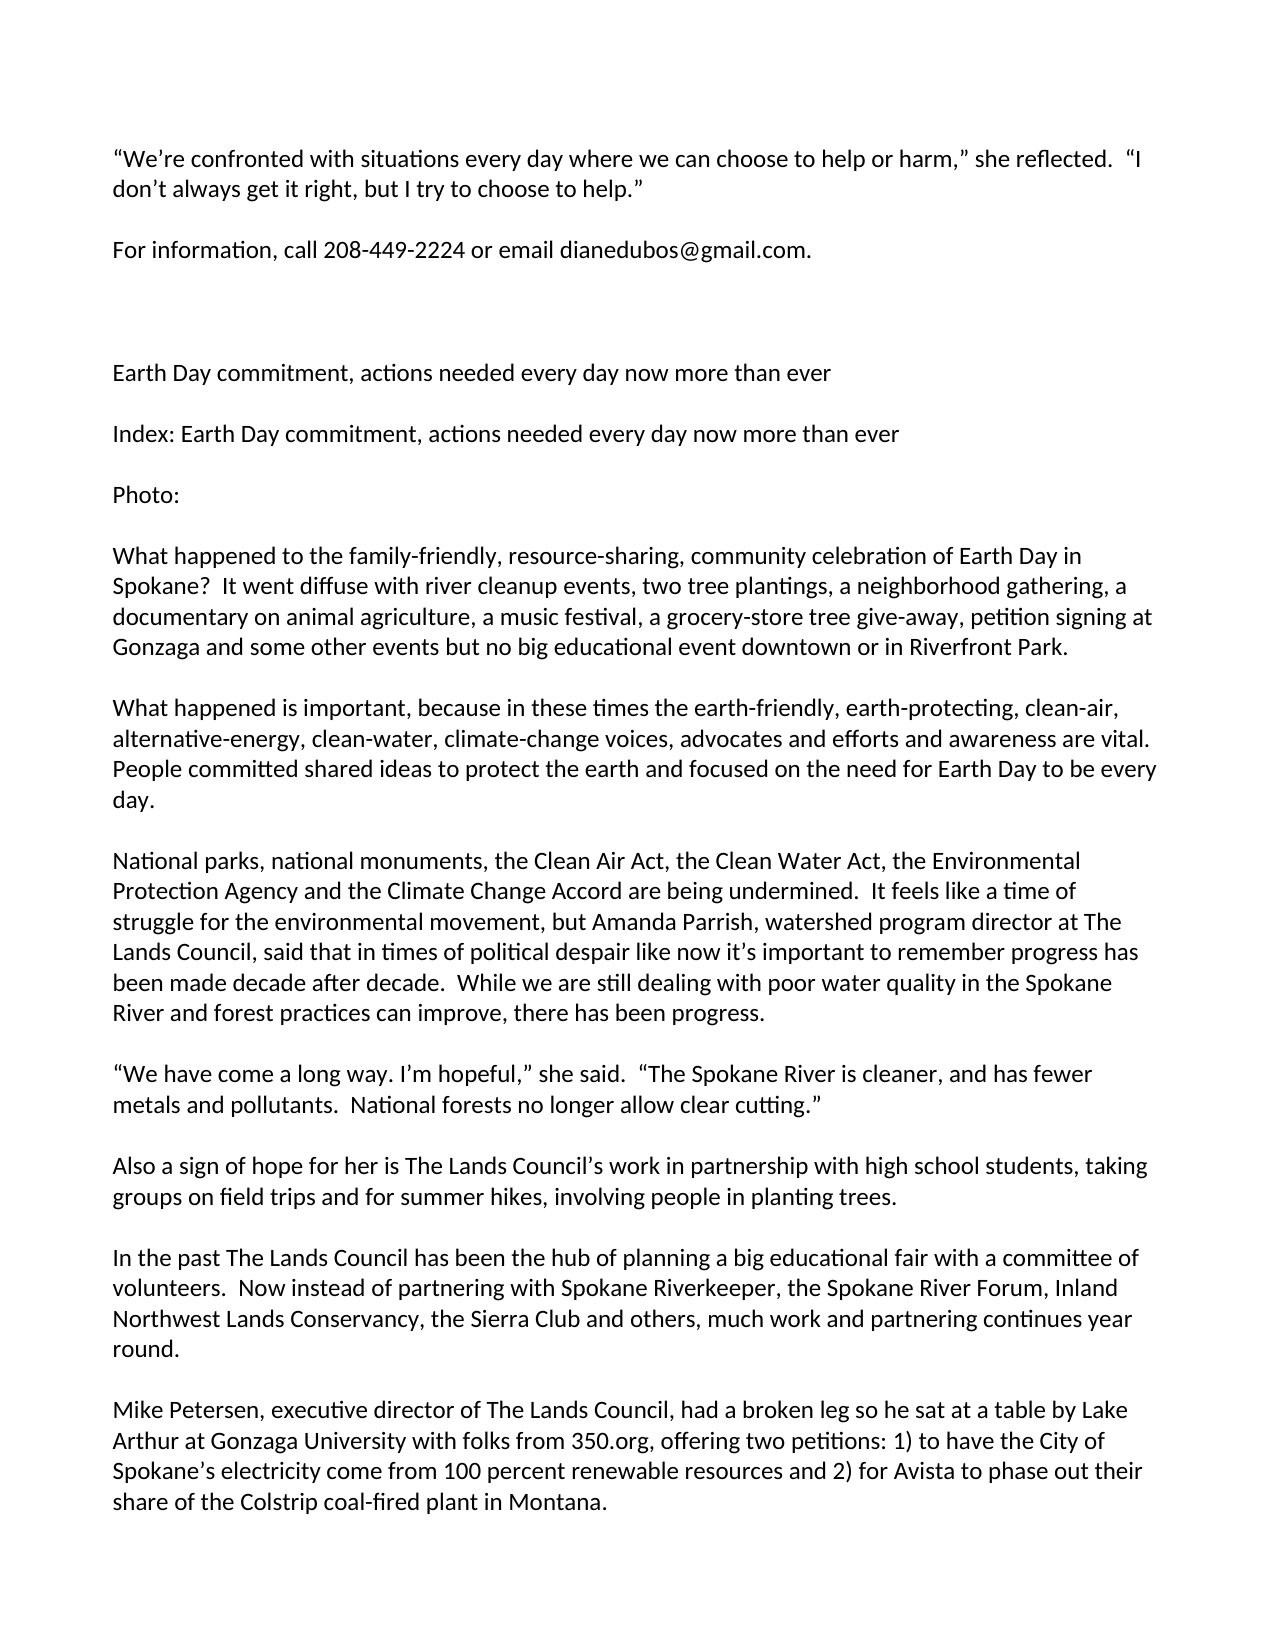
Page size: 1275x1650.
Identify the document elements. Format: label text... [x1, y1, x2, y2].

text In the past The Lands Council has been the hub of planning a big educational fair with a committee of volunteers. Now instead of partnering with Spokane Riverkeeper, the Spokane River Forum, Inland Northwest Lands Conservancy, the Sierra Club and others, much work and partnering continues year round. [112, 1242, 1162, 1364]
text Index: Earth Day commitment, actions needed every day now more than ever [112, 418, 1162, 448]
text “We have come a long way. I’m hopeful,” she said. “The Spokane River is cleaner, and has fewer metals and pollutants. National forests no longer allow clear cutting.” [112, 1059, 1162, 1120]
text What happened is important, because in these times the earth-friendly, earth-protecting, clean-air, alternative-energy, clean-water, climate-change voices, advocates and efforts and awareness are vital. People committed shared ideas to protect the earth and focused on the need for Earth Day to be every day. [112, 692, 1162, 814]
text Earth Day commitment, actions needed every day now more than ever [112, 357, 1162, 387]
text Photo: [112, 479, 1162, 509]
text Mike Petersen, executive director of The Lands Council, had a broken leg so he sat at a table by Lake Arthur at Gonzaga University with folks from 350.org, offering two petitions: 1) to have the City of Spokane’s electricity come from 100 percent renewable resources and 2) for Avista to phase out their share of the Colstrip coal-fired plant in Montana. [112, 1394, 1162, 1516]
text “We’re confronted with situations every day where we can choose to help or harm,” she reflected. “I don’t always get it right, but I try to choose to help.” [112, 143, 1162, 204]
text Also a sign of hope for her is The Lands Council’s work in partnership with high school students, taking groups on field trips and for summer hikes, involving people in planting trees. [112, 1150, 1162, 1211]
text National parks, national monuments, the Clean Air Act, the Clean Water Act, the Environmental Protection Agency and the Climate Change Accord are being undermined. It feels like a time of struggle for the environmental movement, but Amanda Parrish, watershed program director at The Lands Council, said that in times of political despair like now it’s important to remember progress has been made decade after decade. While we are still dealing with poor water quality in the Spokane River and forest practices can improve, there has been progress. [112, 845, 1162, 1028]
text What happened to the family-friendly, resource-sharing, community celebration of Earth Day in Spokane? It went diffuse with river cleanup events, two tree plantings, a neighborhood gathering, a documentary on animal agriculture, a music festival, a grocery-store tree give-away, petition signing at Gonzaga and some other events but no big educational event downtown or in Riverfront Park. [112, 540, 1162, 662]
text For information, call 208-449-2224 or email dianedubos@gmail.com. [112, 234, 1162, 265]
